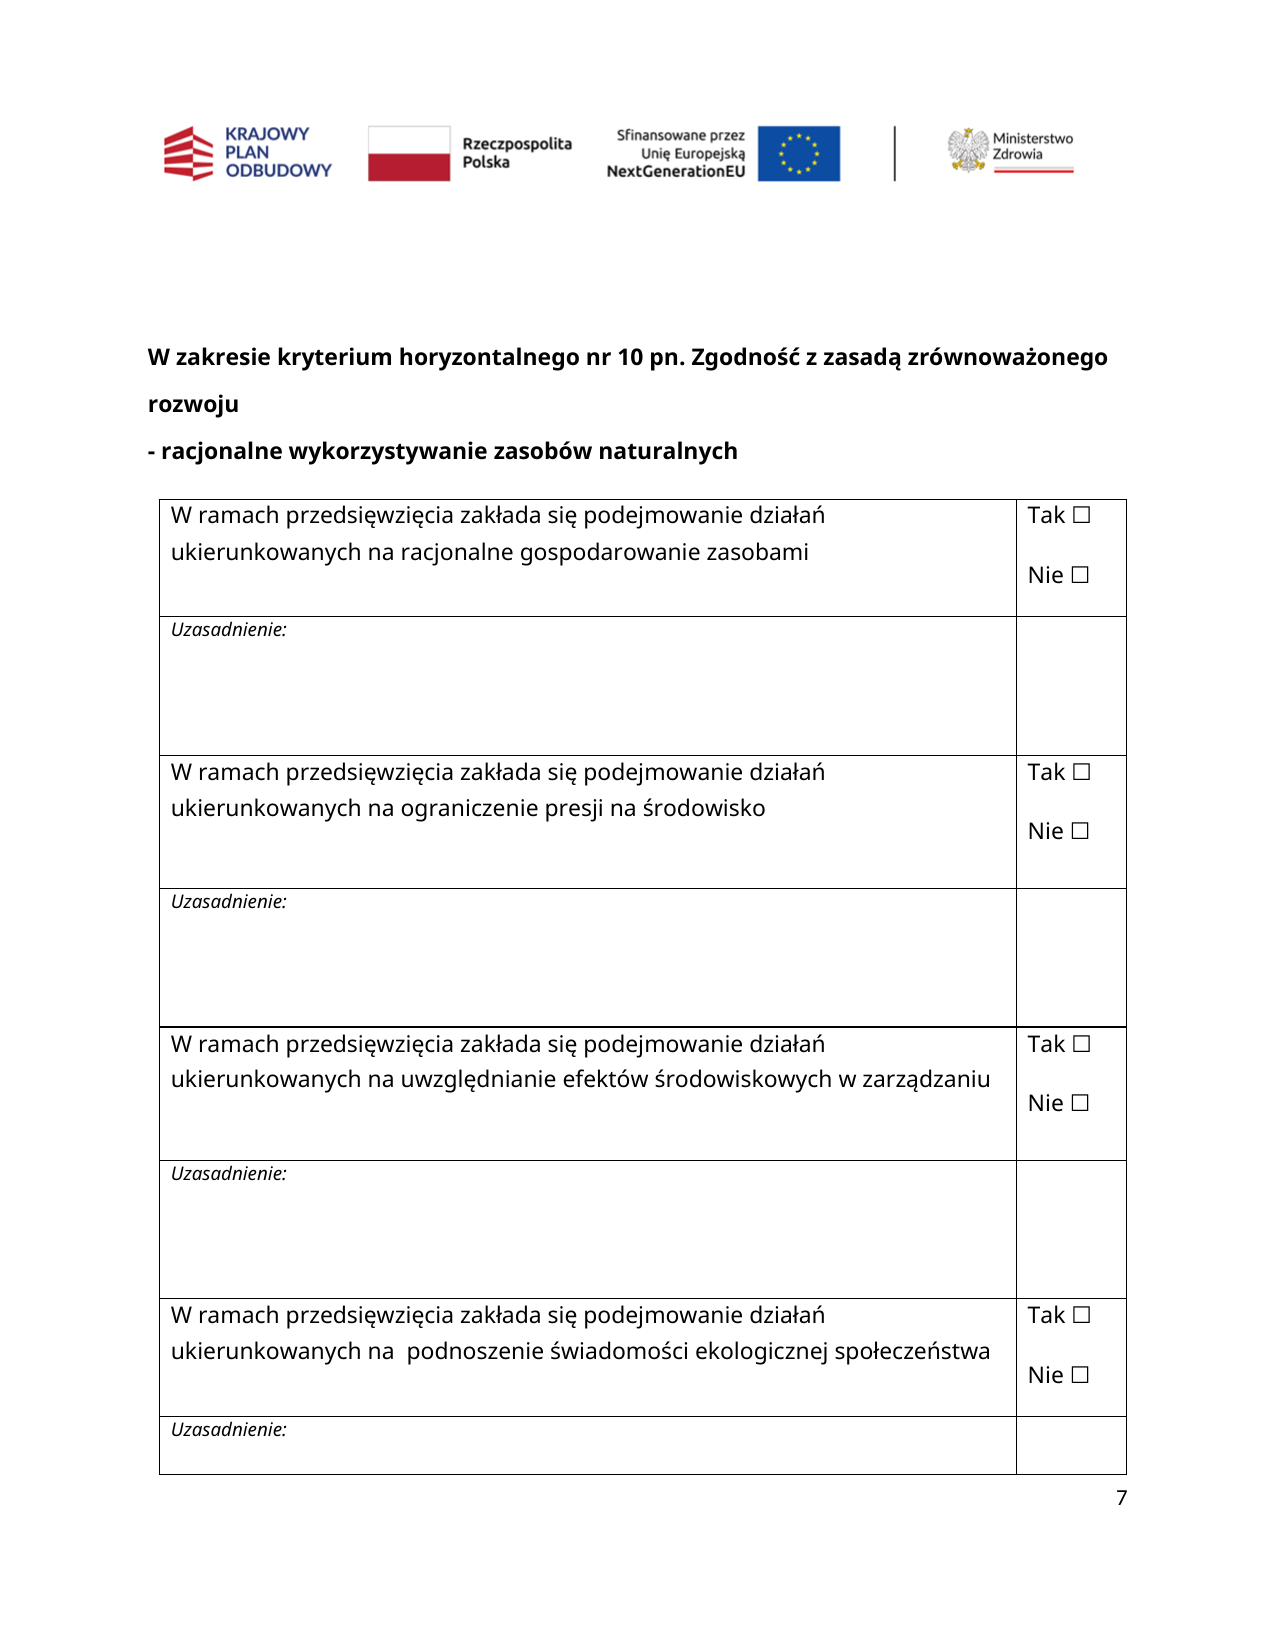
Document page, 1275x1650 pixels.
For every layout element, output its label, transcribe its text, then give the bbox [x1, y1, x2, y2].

table_cell [1017, 1161, 1126, 1298]
table_cell [1017, 617, 1126, 754]
table_header Tak Nie [1017, 500, 1126, 616]
text W zakresie kryterium horyzontalnego nr 10 pn. Zgodność z zasadą zrównoważonego rozwoju - racjonalne wykorzystywanie zasobów naturalnych [148, 341, 1127, 466]
table_cell [1017, 889, 1126, 1026]
table_cell Uzasadnienie: [160, 617, 1016, 754]
table_cell W ramach przedsięwzięcia zakłada się podejmowanie działań ukierunkowanych na podnoszenie świadomości ekologicznej społeczeństwa [160, 1299, 1016, 1416]
table_cell Tak Nie [1017, 1299, 1126, 1416]
table_cell W ramach przedsięwzięcia zakłada się podejmowanie działań ukierunkowanych na uwzględnianie efektów środowiskowych w zarządzaniu [160, 1028, 1016, 1159]
picture [147, 103, 1093, 198]
table_cell Tak Nie [1017, 1028, 1126, 1159]
table_cell [1017, 1417, 1126, 1473]
table_cell Tak Nie [1017, 756, 1126, 888]
table_cell Uzasadnienie: [160, 1161, 1016, 1298]
table_cell Uzasadnienie: [160, 889, 1016, 1026]
table_header W ramach przedsięwzięcia zakłada się podejmowanie działań ukierunkowanych na racjonalne gospodarowanie zasobami [160, 500, 1016, 616]
table_cell Uzasadnienie: [160, 1417, 1016, 1473]
table_cell W ramach przedsięwzięcia zakłada się podejmowanie działań ukierunkowanych na ograniczenie presji na środowisko [160, 756, 1016, 888]
